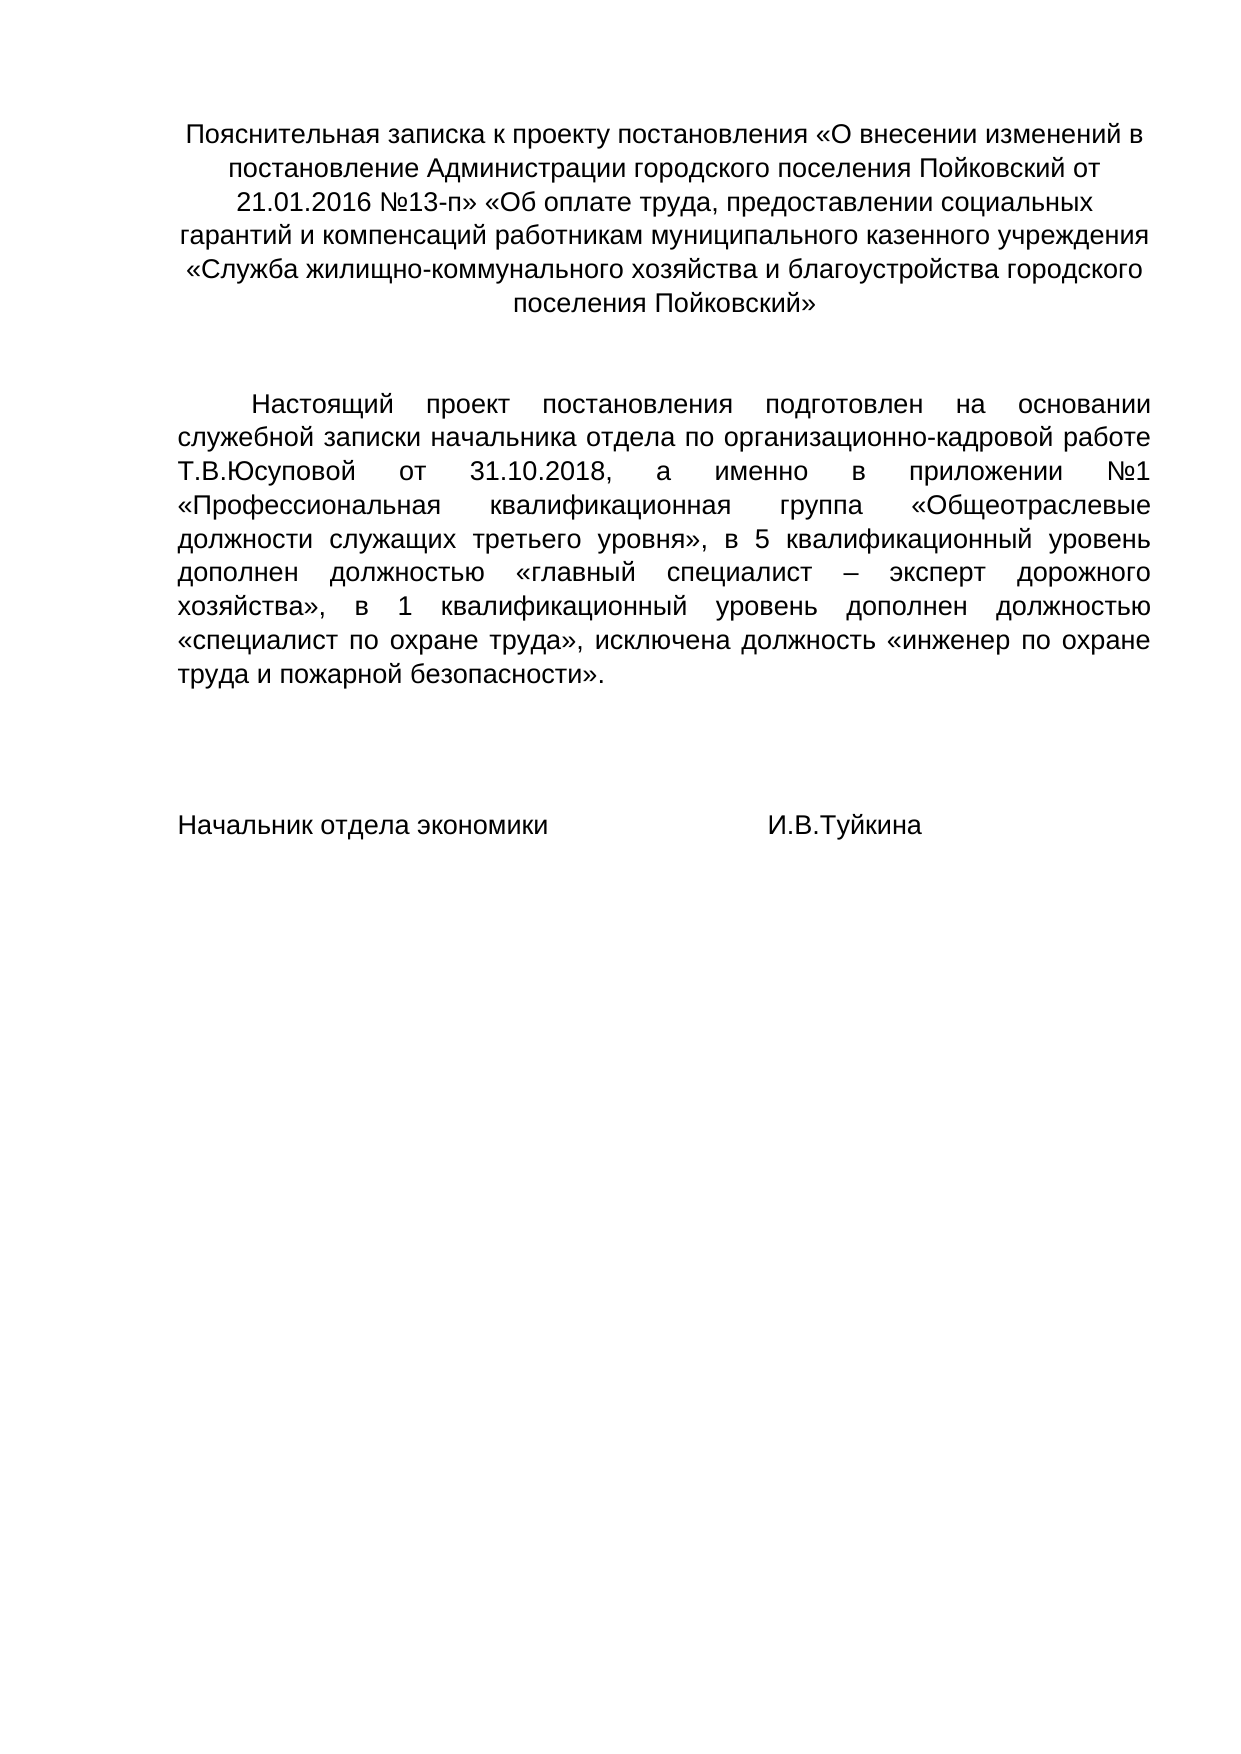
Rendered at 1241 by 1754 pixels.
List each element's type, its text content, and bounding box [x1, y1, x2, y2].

text Начальник отдела экономики И.В.Туйкина [177, 809, 1152, 840]
text Пояснительная записка к проекту постановления «О внесении изменений в постановление Администрации городского поселения Пойковский от 21.01.2016 №13-п» «Об оплате труда, предоставлении социальных гарантий и компенсаций работникам муниципального казенного учреждения «Служба жилищно-коммунального хозяйства и благоустройства городского поселения Пойковский» [177, 118, 1152, 318]
text Настоящий проект постановления подготовлен на основании служебной записки начальника отдела по организационно-кадровой работе Т.В.Юсуповой от 31.10.2018, а именно в приложении №1 «Профессиональная квалификационная группа «Общеотраслевые должности служащих третьего уровня», в 5 квалификационный уровень дополнен должностью «главный специалист – эксперт дорожного хозяйства», в 1 квалификационный уровень дополнен должностью «специалист по охране труда», исключена должность «инженер по охране труда и пожарной безопасности». [177, 388, 1152, 689]
